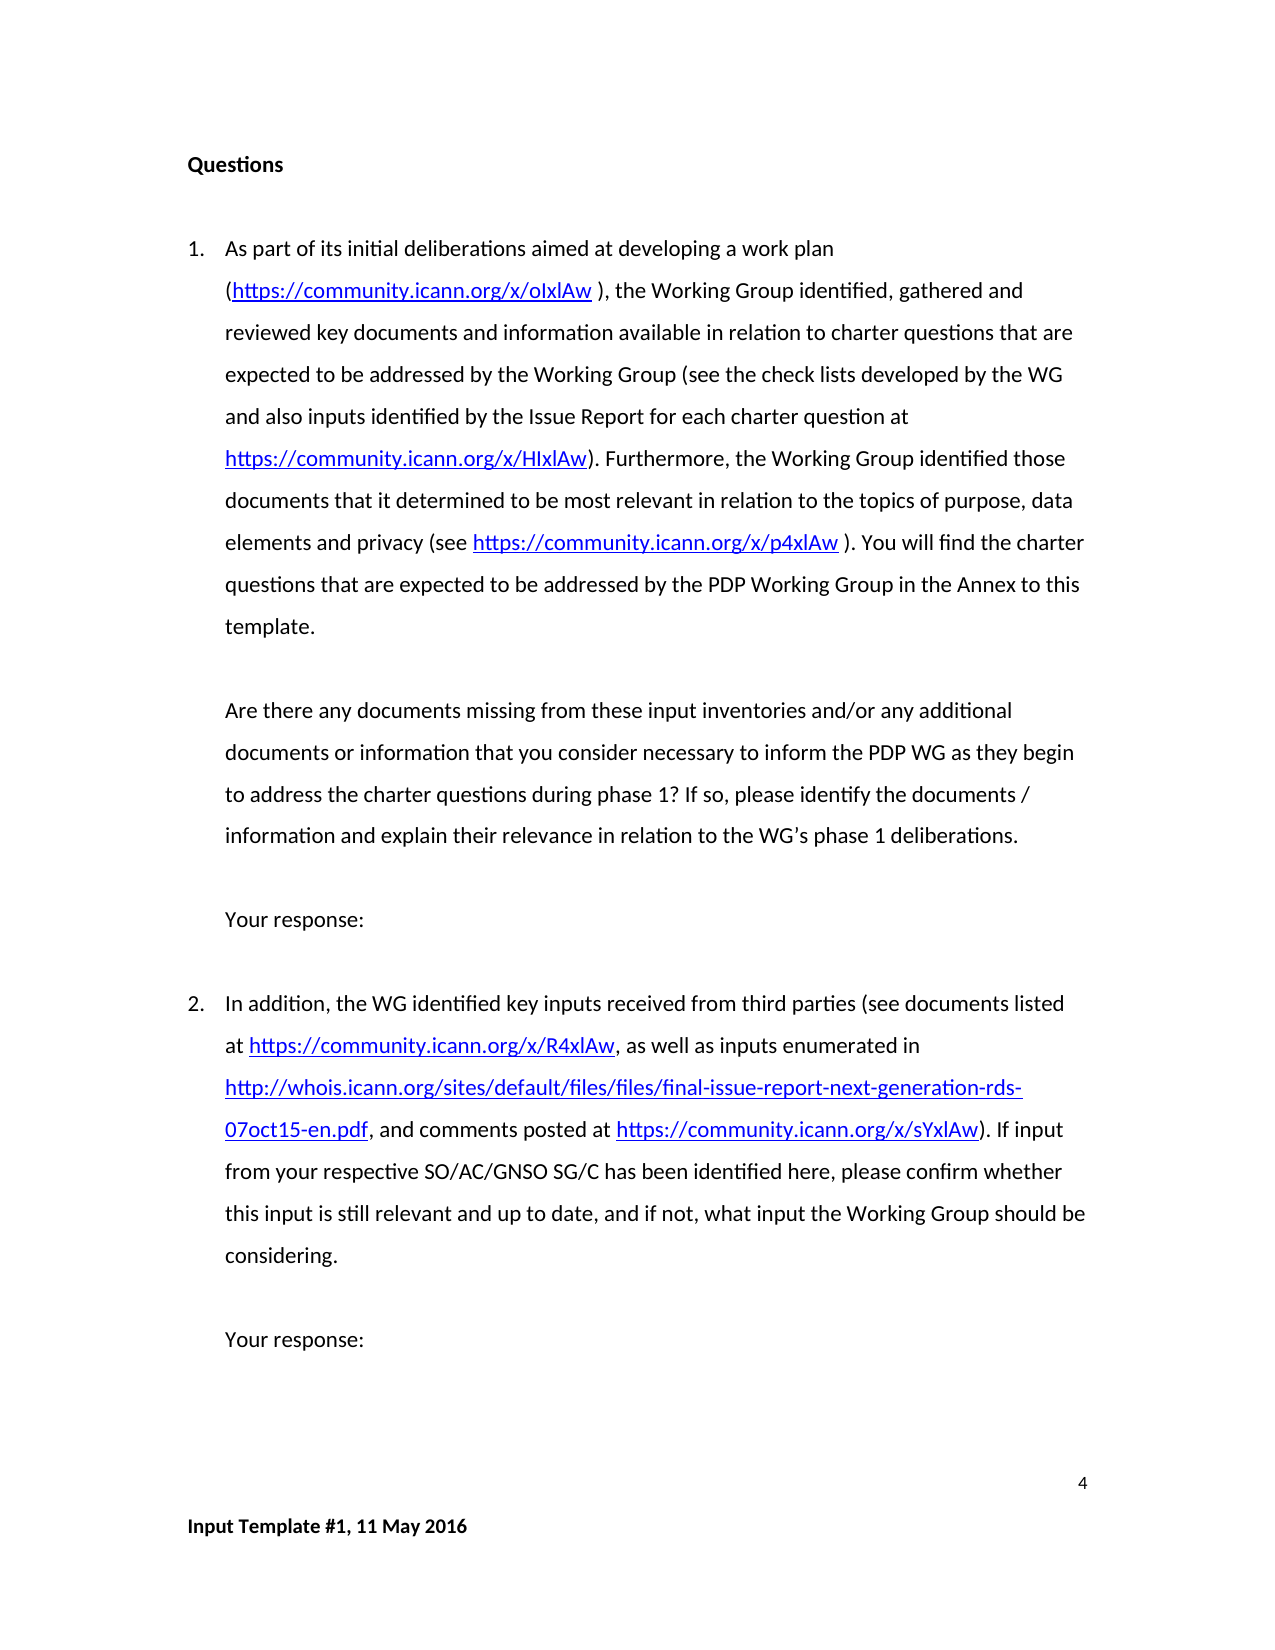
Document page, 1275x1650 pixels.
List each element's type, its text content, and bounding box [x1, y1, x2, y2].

text Questions [187, 150, 1087, 178]
text Are there any documents missing from these input inventories and/or any additional documents or information that you consider necessary to inform the PDP WG as they begin to address the charter questions during phase 1? If so, please identify the documents / information and explain their relevance in relation to the WG’s phase 1 deliberations. [225, 696, 1087, 850]
list In addition, the WG identified key inputs received from third parties (see documents listed at https://community.icann.org/x/R4xlAw, as well as inputs enumerated in http://whois.icann.org/sites/default/files/files/final-issue-report-next-generation-rds-07oct15-en.pdf, and comments posted at https://community.icann.org/x/sYxlAw). If input from your respective SO/AC/GNSO SG/C has been identified here, please confirm whether this input is still relevant and up to date, and if not, what input the Working Group should be considering. [187, 989, 1087, 1269]
list As part of its initial deliberations aimed at developing a work plan (https://community.icann.org/x/oIxlAw ), the Working Group identified, gathered and reviewed key documents and information available in relation to charter questions that are expected to be addressed by the Working Group (see the check lists developed by the WG and also inputs identified by the Issue Report for each charter question at https://community.icann.org/x/HIxlAw). Furthermore, the Working Group identified those documents that it determined to be most relevant in relation to the topics of purpose, data elements and privacy (see https://community.icann.org/x/p4xlAw ). You will find the charter questions that are expected to be addressed by the PDP Working Group in the Annex to this template. [187, 234, 1087, 640]
text Your response: [225, 1325, 1087, 1353]
text Your response: [225, 906, 1087, 934]
